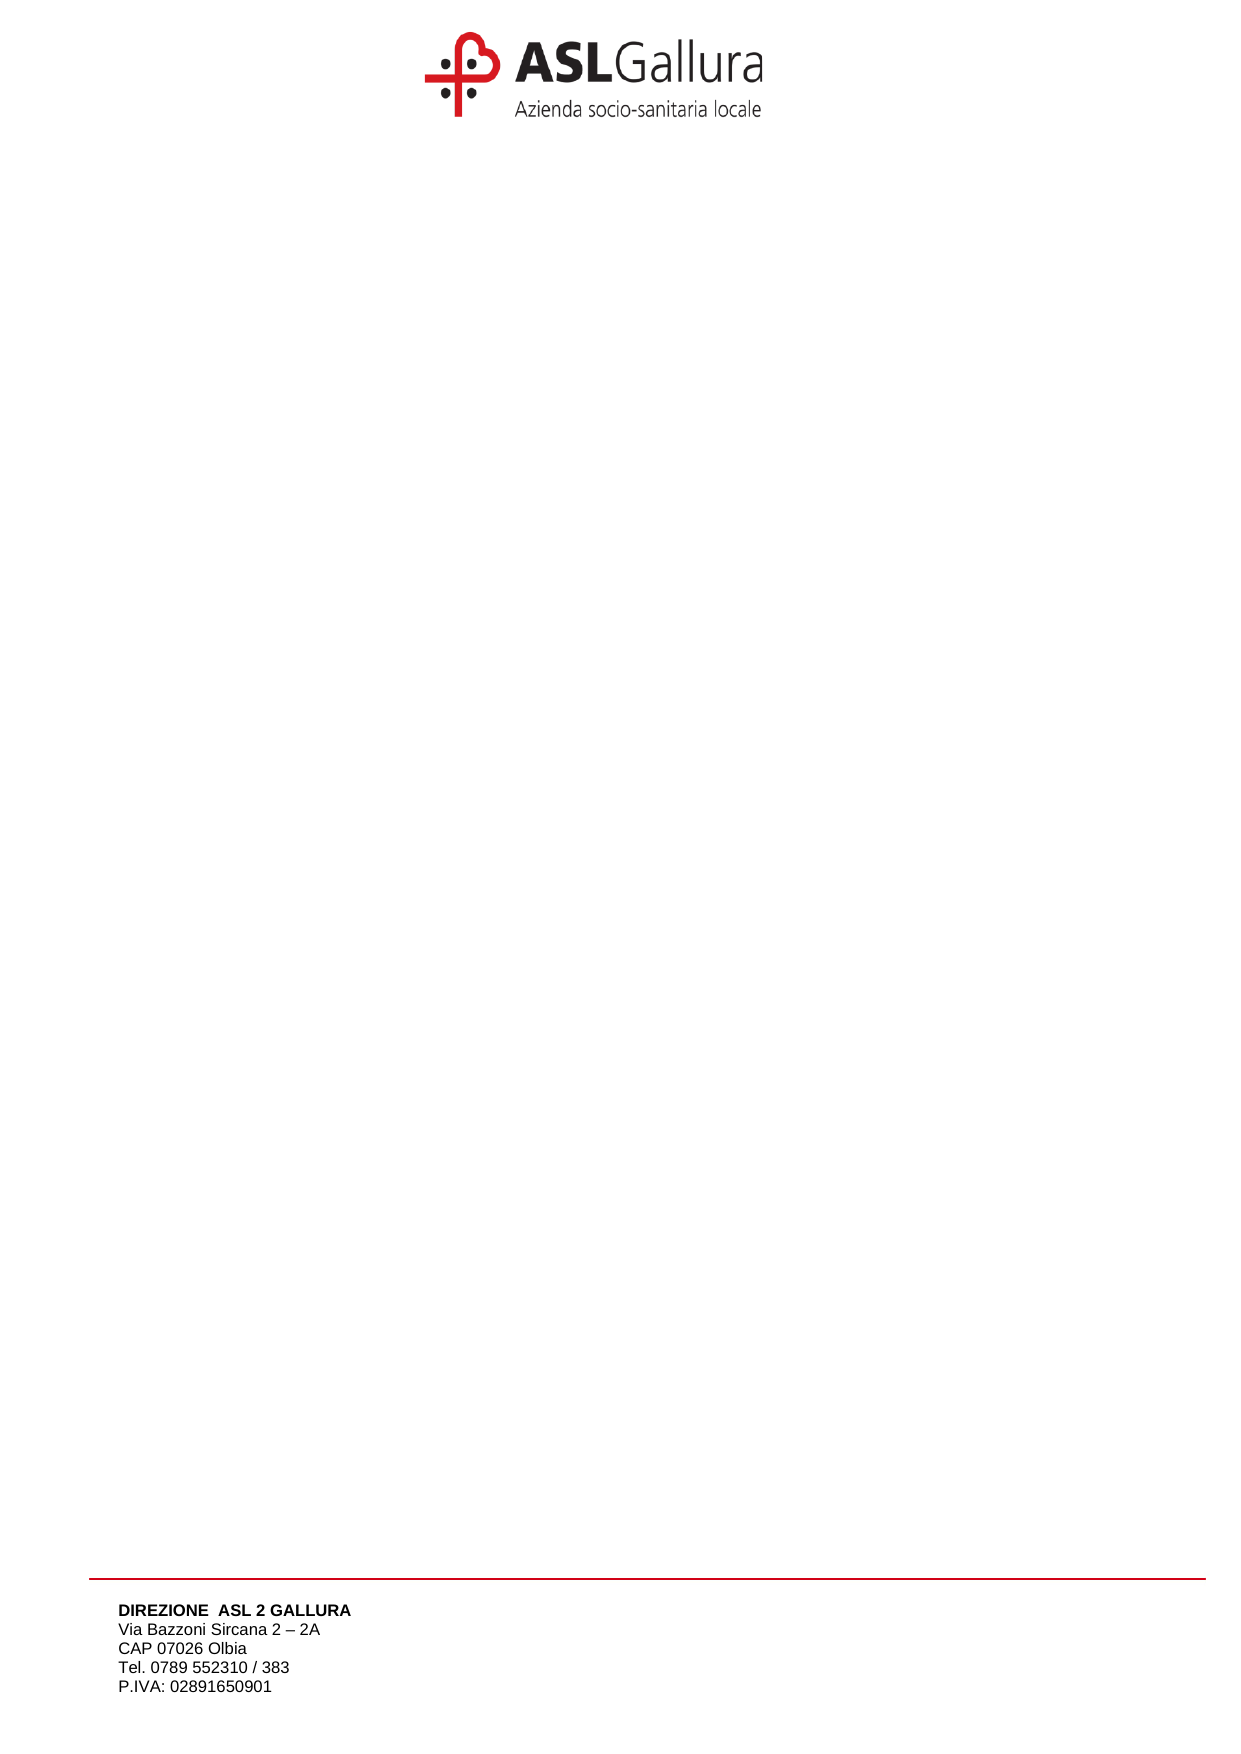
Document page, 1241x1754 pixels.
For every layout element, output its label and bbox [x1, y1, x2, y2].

picture [90, 1566, 1241, 1588]
picture [424, 30, 763, 125]
